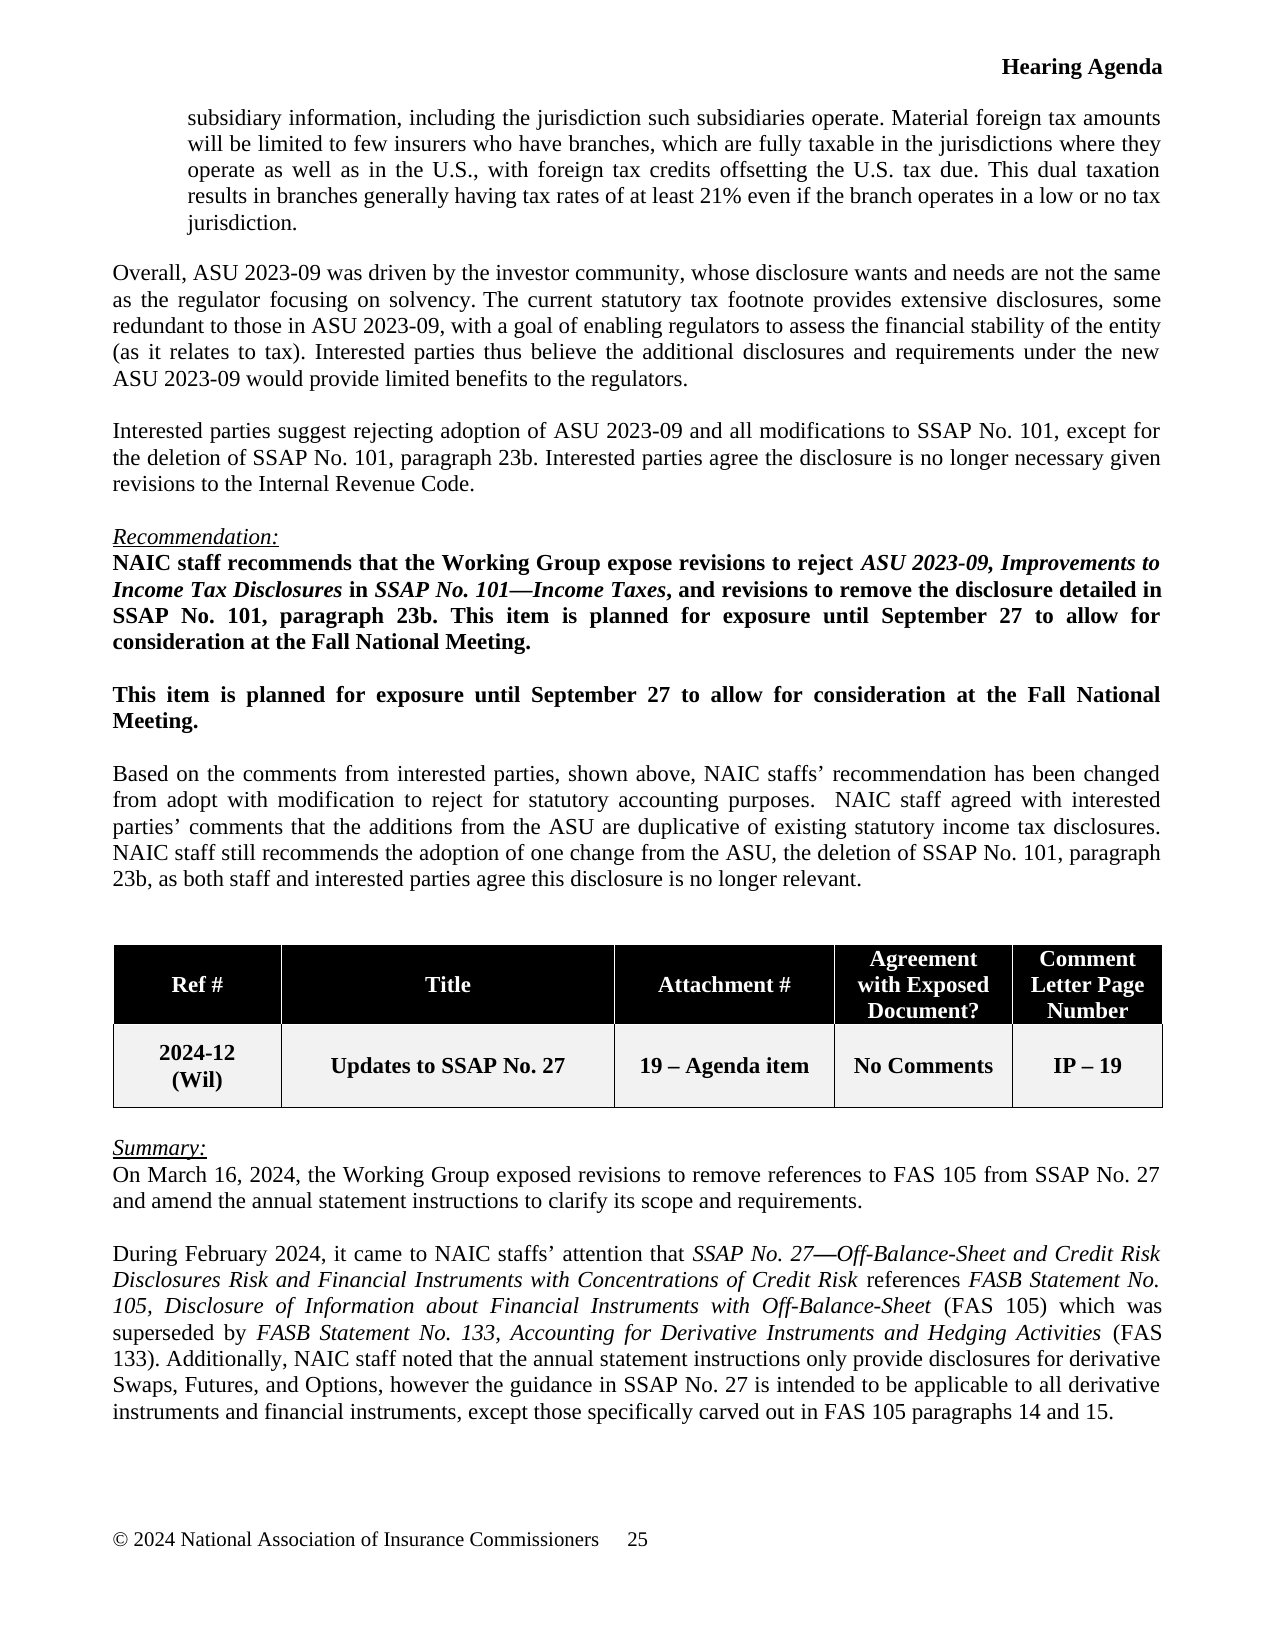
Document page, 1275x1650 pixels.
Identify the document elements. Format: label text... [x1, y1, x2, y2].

table_cell 19 – Agenda item [615, 1025, 834, 1107]
table_header Attachment # [615, 945, 834, 1024]
table_cell No Comments [835, 1025, 1012, 1107]
text On March 16, 2024, the Working Group exposed revisions to remove references to FAS 105 from SSAP No. 27 and amend the annual statement instructions to clarify its scope and requirements. [112, 1161, 1162, 1213]
text Overall, ASU 2023-09 was driven by the investor community, whose disclosure wants and needs are not the same as the regulator focusing on solvency. The current statutory tax footnote provides extensive disclosures, some redundant to those in ASU 2023-09, with a goal of enabling regulators to assess the financial stability of the entity (as it relates to tax). Interested parties thus believe the additional disclosures and requirements under the new ASU 2023-09 would provide limited benefits to the regulators. [112, 259, 1162, 391]
text Interested parties suggest rejecting adoption of ASU 2023-09 and all modifications to SSAP No. 101, except for the deletion of SSAP No. 101, paragraph 23b. Interested parties agree the disclosure is no longer necessary given revisions to the Internal Revenue Code. [112, 417, 1162, 497]
text During February 2024, it came to NAIC staffs’ attention that SSAP No. 27—Off-Balance-Sheet and Credit Risk Disclosures Risk and Financial Instruments with Concentrations of Credit Risk references FASB Statement No. 105, Disclosure of Information about Financial Instruments with Off-Balance-Sheet (FAS 105) which was superseded by FASB Statement No. 133, Accounting for Derivative Instruments and Hedging Activities (FAS 133). Additionally, NAIC staff noted that the annual statement instructions only provide disclosures for derivative Swaps, Futures, and Options, however the guidance in SSAP No. 27 is intended to be applicable to all derivative instruments and financial instruments, except those specifically carved out in FAS 105 paragraphs 14 and 15. [112, 1240, 1162, 1424]
table_cell 2024-12 (Wil) [114, 1025, 281, 1107]
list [150, 103, 1162, 235]
text Summary: [112, 1134, 1162, 1161]
list Based on the comments from interested parties, shown above, NAIC staffs’ recommendation has been changed from adopt with modification to reject for statutory accounting purposes. NAIC staff agreed with interested parties’ comments that the additions from the ASU are duplicative of existing statutory income tax disclosures. NAIC staff still recommends the adoption of one change from the ASU, the deletion of SSAP No. 101, paragraph 23b, as both staff and interested parties agree this disclosure is no longer relevant. [112, 760, 1162, 892]
list Recommendation: [112, 523, 1162, 549]
table_header Comment Letter Page Number [1013, 945, 1162, 1024]
table_header Title [282, 945, 614, 1024]
table_cell Updates to SSAP No. 27 [282, 1025, 614, 1107]
table_header Agreement with Exposed Document? [835, 945, 1012, 1024]
table_header Ref # [114, 945, 281, 1024]
list This item is planned for exposure until September 27 to allow for consideration at the Fall National Meeting. [112, 681, 1162, 734]
text NAIC staff recommends that the Working Group expose revisions to reject ASU 2023-09, Improvements to Income Tax Disclosures in SSAP No. 101—Income Taxes, and revisions to remove the disclosure detailed in SSAP No. 101, paragraph 23b. This item is planned for exposure until September 27 to allow for consideration at the Fall National Meeting. [112, 549, 1162, 655]
table_cell IP – 19 [1013, 1025, 1162, 1107]
